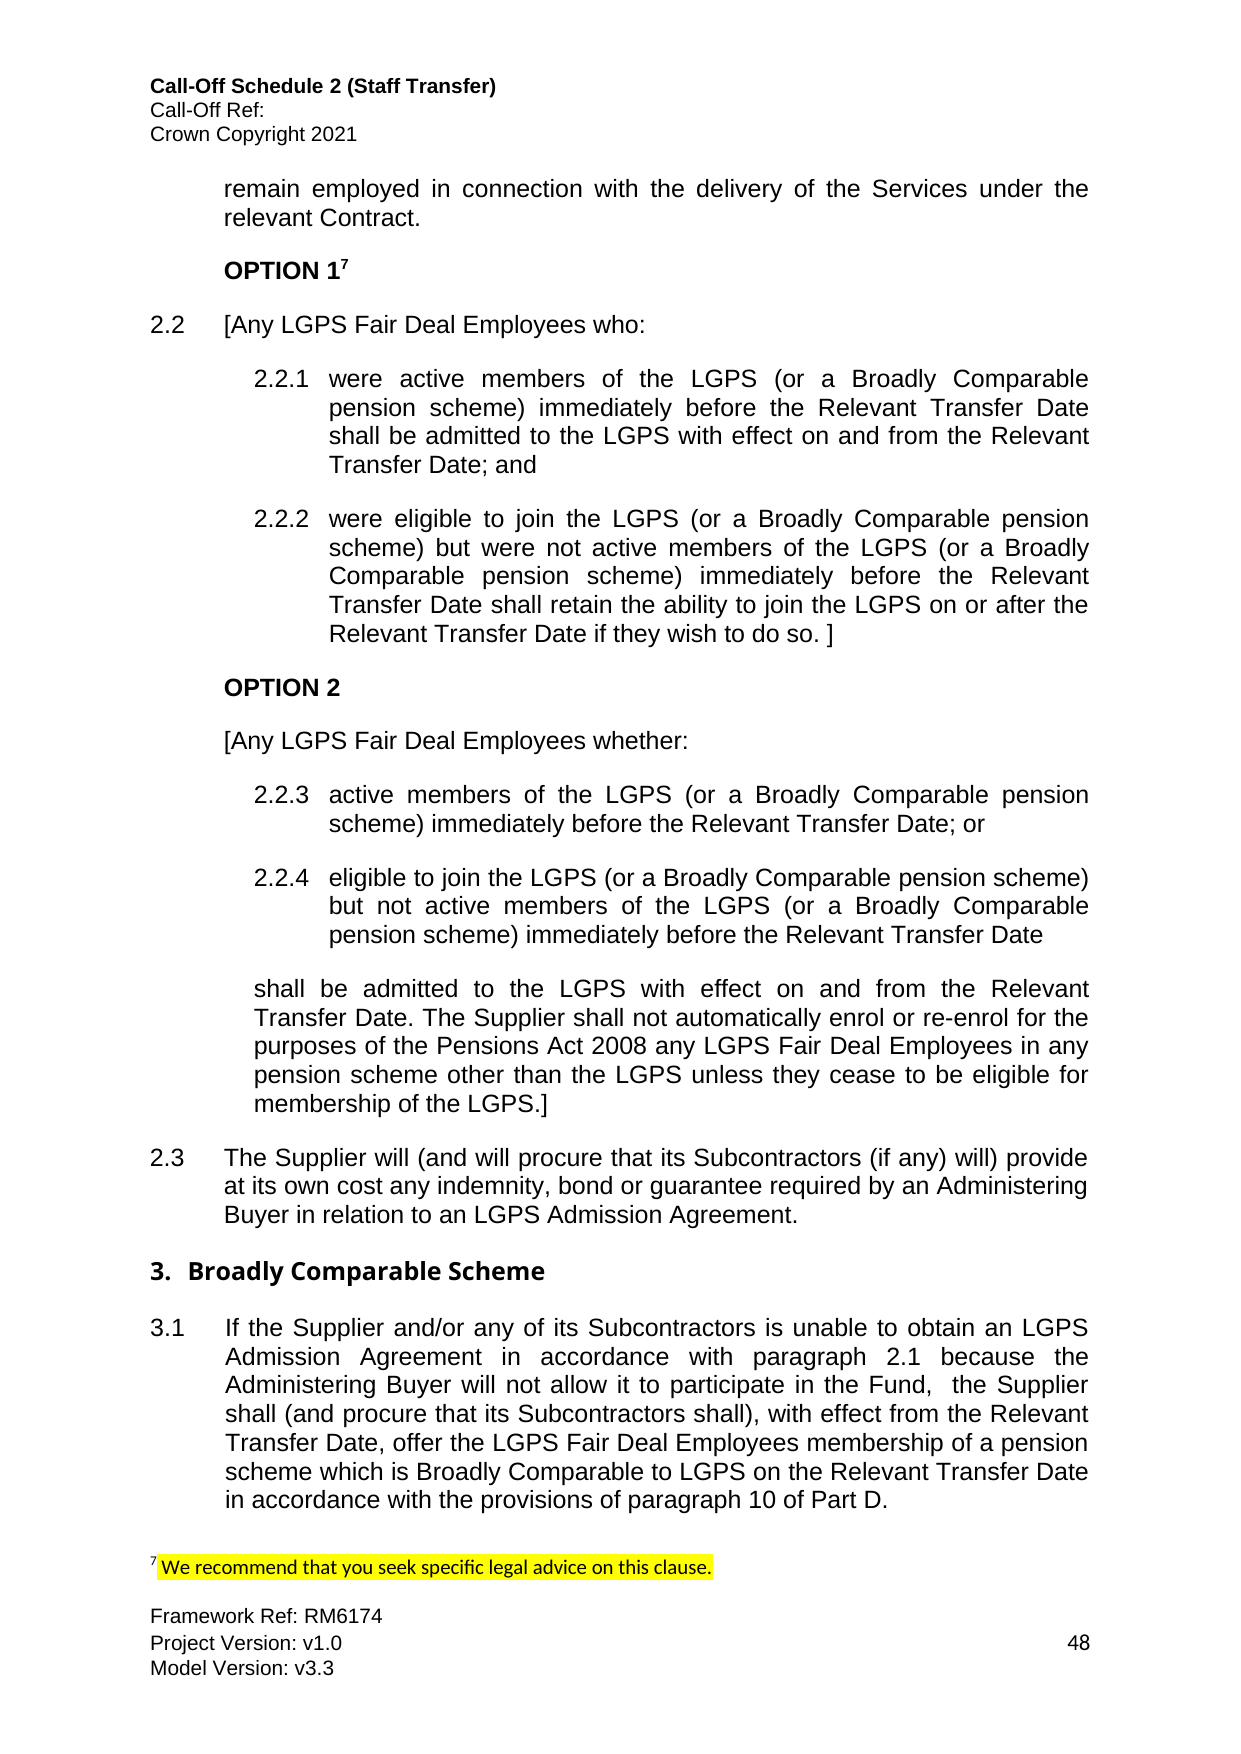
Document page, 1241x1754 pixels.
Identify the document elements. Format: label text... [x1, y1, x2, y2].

list eligible to join the LGPS (or a Broadly Comparable pension scheme) but not active members of the LGPS (or a Broadly Comparable pension scheme) immediately before the Relevant Transfer Date [253, 862, 1090, 949]
list active members of the LGPS (or a Broadly Comparable pension scheme) immediately before the Relevant Transfer Date; or [253, 780, 1090, 837]
text OPTION 2 [224, 672, 1090, 701]
subtitle 3.1 If the Supplier and/or any of its Subcontractors is unable to obtain an LGPS Admission Agreement in accordance with paragraph 2.1 because the Administering Buyer will not allow it to participate in the Fund, the Supplier shall (and procure that its Subcontractors shall), with effect from the Relevant Transfer Date, offer the LGPS Fair Deal Employees membership of a pension scheme which is Broadly Comparable to LGPS on the Relevant Transfer Date in accordance with the provisions of paragraph 10 of Part D. [150, 1313, 1090, 1514]
text OPTION 1 [224, 256, 1090, 285]
text shall be admitted to the LGPS with effect on and from the Relevant Transfer Date. The Supplier shall not automatically enrol or re-enrol for the purposes of the Pensions Act 2008 any LGPS Fair Deal Employees in any pension scheme other than the LGPS unless they cease to be eligible for membership of the LGPS.] [253, 974, 1090, 1117]
list [Any LGPS Fair Deal Employees who: [150, 310, 1090, 339]
list were active members of the LGPS (or a Broadly Comparable pension scheme) immediately before the Relevant Transfer Date shall be admitted to the LGPS with effect on and from the Relevant Transfer Date; and [253, 364, 1090, 479]
list were eligible to join the LGPS (or a Broadly Comparable pension scheme) but were not active members of the LGPS (or a Broadly Comparable pension scheme) immediately before the Relevant Transfer Date shall retain the ability to join the LGPS on or after the Relevant Transfer Date if they wish to do so. ] [253, 504, 1090, 647]
text [Any LGPS Fair Deal Employees whether: [224, 726, 1090, 755]
list The Supplier will (and will procure that its Subcontractors (if any) will) provide at its own cost any indemnity, bond or guarantee required by an Administering Buyer in relation to an LGPS Admission Agreement. [149, 1142, 1090, 1229]
list Broadly Comparable Scheme [150, 1254, 1090, 1288]
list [150, 174, 1090, 231]
